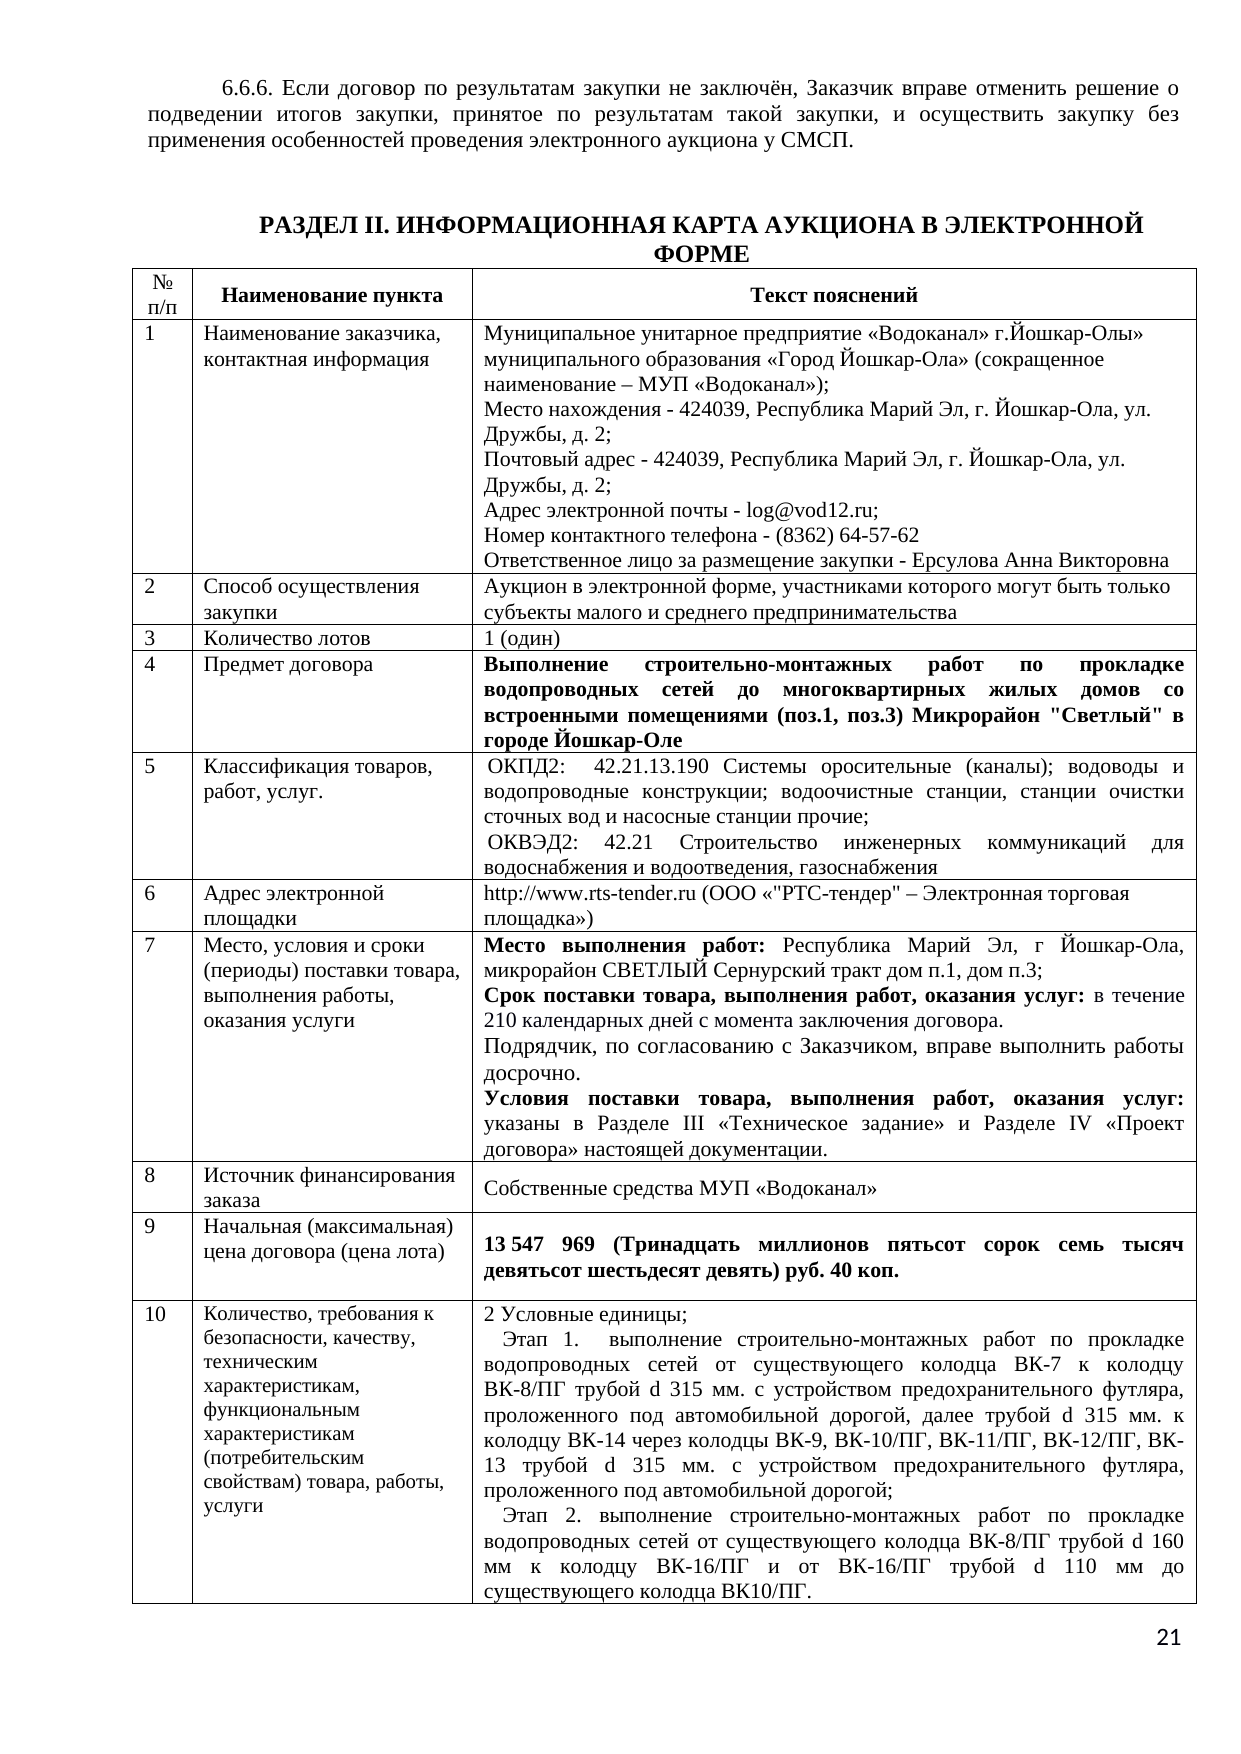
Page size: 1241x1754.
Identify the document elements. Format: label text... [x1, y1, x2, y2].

table_header Наименование пункта [193, 269, 472, 319]
table_cell 13 547 969 (Тринадцать миллионов пятьсот сорок семь тысяч девятьсот шестьдесят девять) руб. 40 коп. [473, 1213, 1196, 1300]
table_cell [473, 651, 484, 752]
table_header № п/п [133, 269, 192, 319]
table_cell 2 [133, 574, 192, 624]
table_cell Адрес электронной площадки [193, 880, 472, 931]
table_cell Аукцион в электронной форме, участниками которого могут быть только субъекты малого и среднего предпринимательства [473, 574, 1196, 624]
table_cell Количество лотов [193, 625, 472, 650]
table_cell Предмет договора [193, 651, 472, 752]
text 6.6.6. Если договор по результатам закупки не заключён, Заказчик вправе отменить решение о подведении итогов закупки, принятое по результатам такой закупки, и осуществить закупку без применения особенностей проведения электронного аукциона у СМСП. [148, 74, 1181, 153]
table_cell Муниципальное унитарное предприятие «Водоканал» г.Йошкар-Олы» муниципального образования «Город Йошкар-Ола» (сокращенное наименование – МУП «Водоканал»); Место нахождения - 424039, Республика Марий Эл, г. Йошкар-Ола, ул. Дружбы, д. 2; Почтовый адрес - 424039, Республика Марий Эл, г. Йошкар-Ола, ул. Дружбы, д. 2; Адрес электронной почты - log@vod12.ru; Номер контактного телефона - (8362) 64-57-62 Ответственное лицо за размещение закупки - Ерсулова Анна Викторовна [473, 320, 1196, 572]
table_cell 7 [133, 932, 192, 1161]
table_cell Место, условия и сроки (периоды) поставки товара, выполнения работы, оказания услуги [193, 932, 472, 1161]
table_cell 1 [133, 320, 192, 572]
table_cell 9 [133, 1213, 192, 1300]
text РАЗДЕЛ II. ИНФОРМАЦИОННАЯ КАРТА АУКЦИОНА В ЭЛЕКТРОННОЙ ФОРМЕ [222, 210, 1181, 268]
table_cell 1 (один) [473, 625, 1196, 650]
table_cell 8 [133, 1162, 192, 1212]
table_cell Классификация товаров, работ, услуг. [193, 753, 472, 879]
table_cell Способ осуществления закупки [193, 574, 472, 624]
table_cell 6 [133, 880, 192, 931]
table_cell Начальная (максимальная) цена договора (цена лота) [193, 1213, 472, 1300]
table_cell ОКПД2: 42.21.13.190 Системы оросительные (каналы); водоводы и водопроводные конструкции; водоочистные станции, станции очистки сточных вод и насосные станции прочие; ОКВЭД2: 42.21 Строительство инженерных коммуникаций для водоснабжения и водоотведения, газоснабжения [473, 753, 1196, 879]
table_cell 4 [133, 651, 192, 752]
table_cell Собственные средства МУП «Водоканал» [473, 1162, 1196, 1212]
table_cell 10 [133, 1301, 192, 1603]
table_cell http://www.rts-tender.ru (ООО «"РТС-тендер" – Электронная торговая площадка») [473, 880, 1196, 931]
table_cell Наименование заказчика, контактная информация [193, 320, 472, 572]
table_cell 3 [133, 625, 192, 650]
table_cell Выполнение строительно-монтажных работ по прокладке водопроводных сетей до многоквартирных жилых домов со встроенными помещениями (поз.1, поз.3) Микрорайон "Светлый" в городе Йошкар-Оле [682, 651, 1196, 752]
table_cell 5 [133, 753, 192, 879]
table_cell Источник финансирования заказа [193, 1162, 472, 1212]
table_header Текст пояснений [473, 269, 1196, 319]
table_cell Место выполнения работ: Республика Марий Эл, г Йошкар-Ола, микрорайон СВЕТЛЫЙ Сернурский тракт дом п.1, дом п.3; Срок поставки товара, выполнения работ, оказания услуг: в течение 210 календарных дней с момента заключения договора. Подрядчик, по согласованию с Заказчиком, вправе выполнить работы досрочно. Условия поставки товара, выполнения работ, оказания услуг: указаны в Разделе III «Техническое задание» и Разделе IV «Проект договора» настоящей документации. [473, 932, 1196, 1161]
